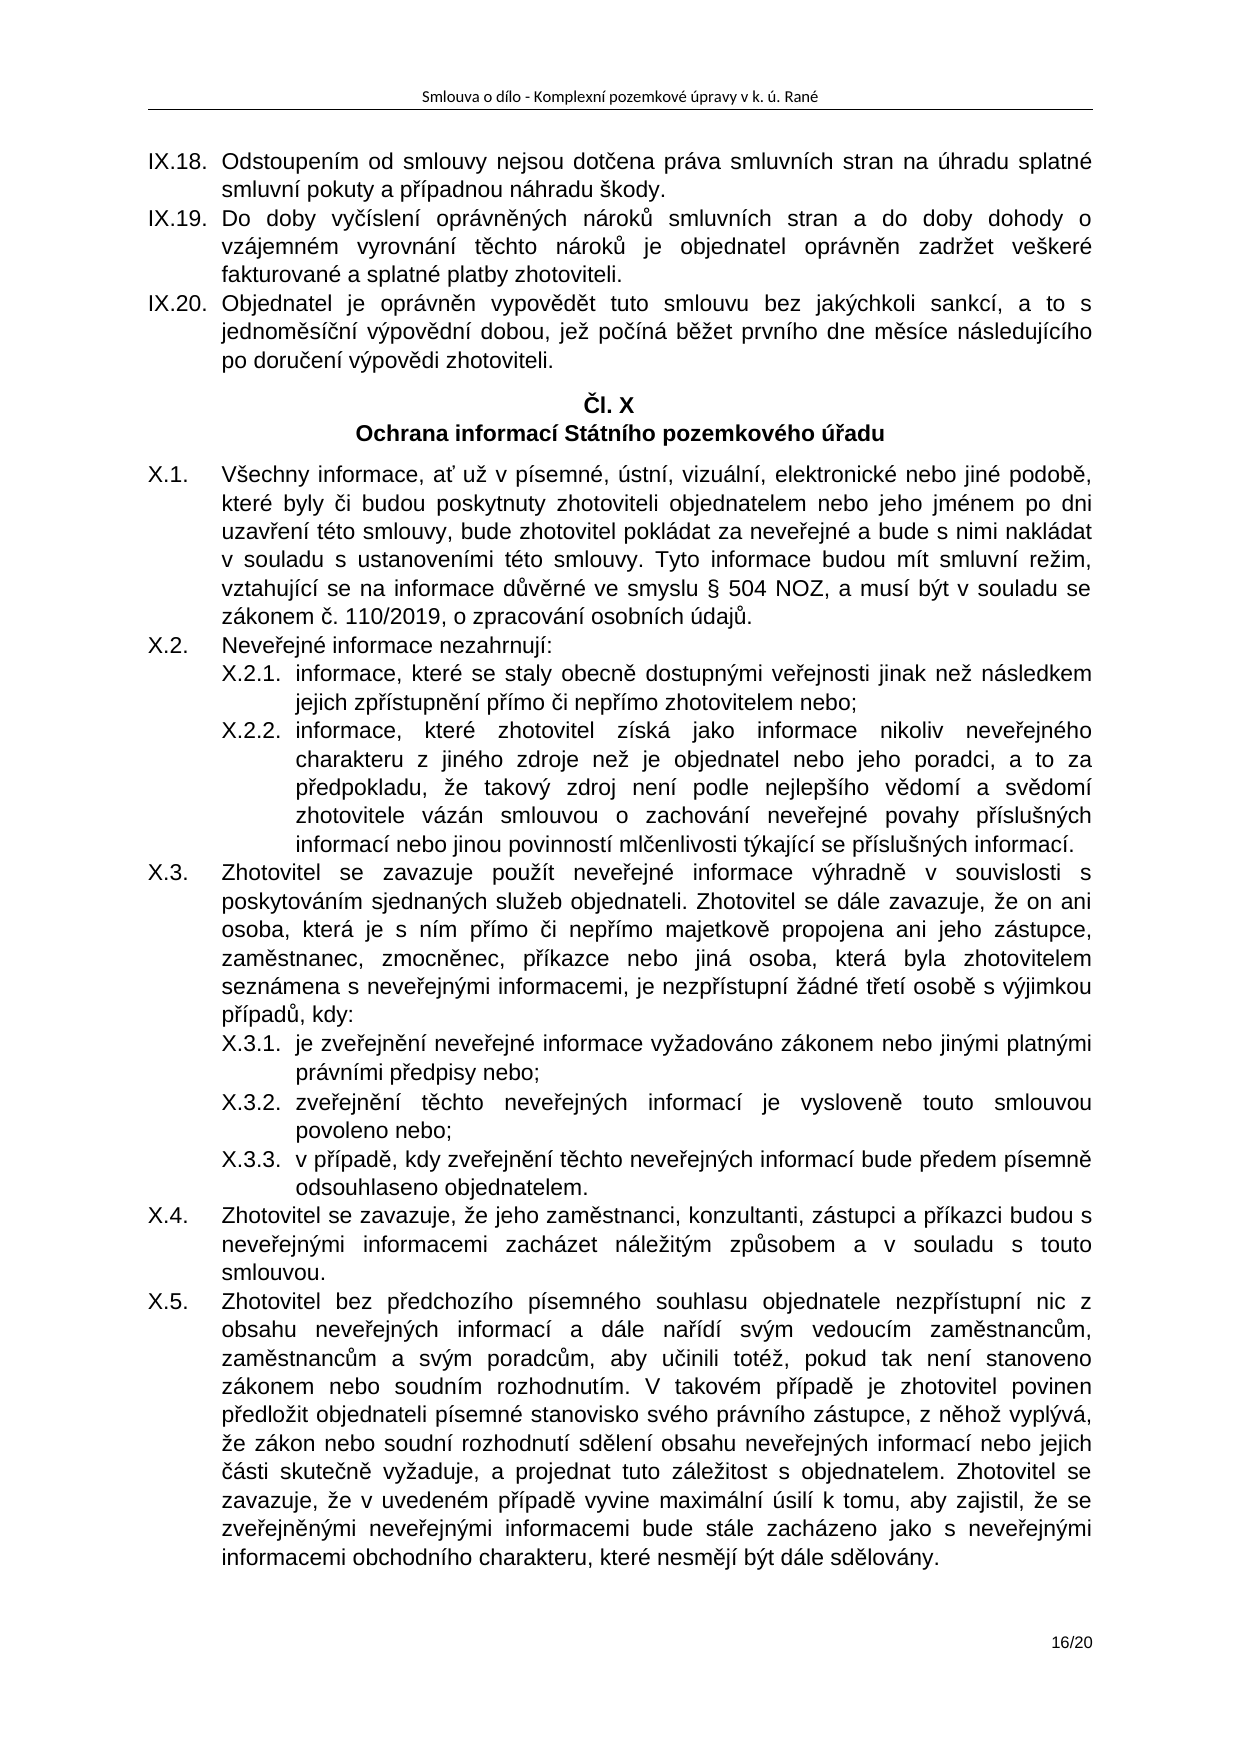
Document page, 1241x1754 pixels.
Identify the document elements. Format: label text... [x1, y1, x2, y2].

list Objednatel je oprávněn vypovědět tuto smlouvu bez jakýchkoli sankcí, a to s jednoměsíční výpovědní dobou, jež počíná běžet prvního dne měsíce následujícího po doručení výpovědi zhotoviteli. [148, 290, 1093, 373]
text informace, které zhotovitel získá jako informace nikoliv neveřejného charakteru z jiného zdroje než je objednatel nebo jeho poradci, a to za předpokladu, že takový zdroj není podle nejlepšího vědomí a svědomí zhotovitele vázán smlouvou o zachování neveřejné povahy příslušných informací nebo jinou povinností mlčenlivosti týkající se příslušných informací. [221, 717, 1093, 857]
text v případě, kdy zveřejnění těchto neveřejných informací bude předem písemně odsouhlaseno objednatelem. [221, 1146, 1093, 1200]
list Zhotovitel bez předchozího písemného souhlasu objednatele nezpřístupní nic z obsahu neveřejných informací a dále nařídí svým vedoucím zaměstnancům, zaměstnancům a svým poradcům, aby učinili totéž, pokud tak není stanoveno zákonem nebo soudním rozhodnutím. V takovém případě je zhotovitel povinen předložit objednateli písemné stanovisko svého právního zástupce, z něhož vyplývá, že zákon nebo soudní rozhodnutí sdělení obsahu neveřejných informací nebo jejich části skutečně vyžaduje, a projednat tuto záležitost s objednatelem. Zhotovitel se zavazuje, že v uvedeném případě vyvine maximální úsilí k tomu, aby zajistil, že se zveřejněnými neveřejnými informacemi bude stále zacházeno jako s neveřejnými informacemi obchodního charakteru, které nesmějí být dále sdělovány. [148, 1288, 1093, 1570]
list Zhotovitel se zavazuje použít neveřejné informace výhradně v souvislosti s poskytováním sjednaných služeb objednateli. Zhotovitel se dále zavazuje, že on ani osoba, která je s ním přímo či nepřímo majetkově propojena ani jeho zástupce, zaměstnanec, zmocněnec, příkazce nebo jiná osoba, která byla zhotovitelem seznámena s neveřejnými informacemi, je nezpřístupní žádné třetí osobě s výjimkou případů, kdy: [148, 859, 1093, 1028]
list Všechny informace, ať už v písemné, ústní, vizuální, elektronické nebo jiné podobě, které byly či budou poskytnuty zhotoviteli objednatelem nebo jeho jménem po dni uzavření této smlouvy, bude zhotovitel pokládat za neveřejné a bude s nimi nakládat v souladu s ustanoveními této smlouvy. Tyto informace budou mít smluvní režim, vztahující se na informace důvěrné ve smyslu § 504 NOZ, a musí být v souladu se zákonem č. 110/2019, o zpracování osobních údajů. [148, 461, 1093, 630]
list Do doby vyčíslení oprávněných nároků smluvních stran a do doby dohody o vzájemném vyrovnání těchto nároků je objednatel oprávněn zadržet veškeré fakturované a splatné platby zhotoviteli. [148, 204, 1093, 288]
list Ochrana informací Státního pozemkového úřadu [148, 420, 1093, 447]
text informace, které se staly obecně dostupnými veřejnosti jinak než následkem jejich zpřístupnění přímo či nepřímo zhotovitelem nebo; [221, 660, 1093, 715]
text zveřejnění těchto neveřejných informací je vysloveně touto smlouvou povoleno nebo; [221, 1089, 1093, 1143]
list Neveřejné informace nezahrnují: [148, 632, 1093, 658]
list Odstoupením od smlouvy nejsou dotčena práva smluvních stran na úhradu splatné smluvní pokuty a případnou náhradu škody. [148, 148, 1093, 202]
text je zveřejnění neveřejné informace vyžadováno zákonem nebo jinými platnými právními předpisy nebo; [221, 1030, 1093, 1086]
list Zhotovitel se zavazuje, že jeho zaměstnanci, konzultanti, zástupci a příkazci budou s neveřejnými informacemi zacházet náležitým způsobem a v souladu s touto smlouvou. [148, 1202, 1093, 1286]
